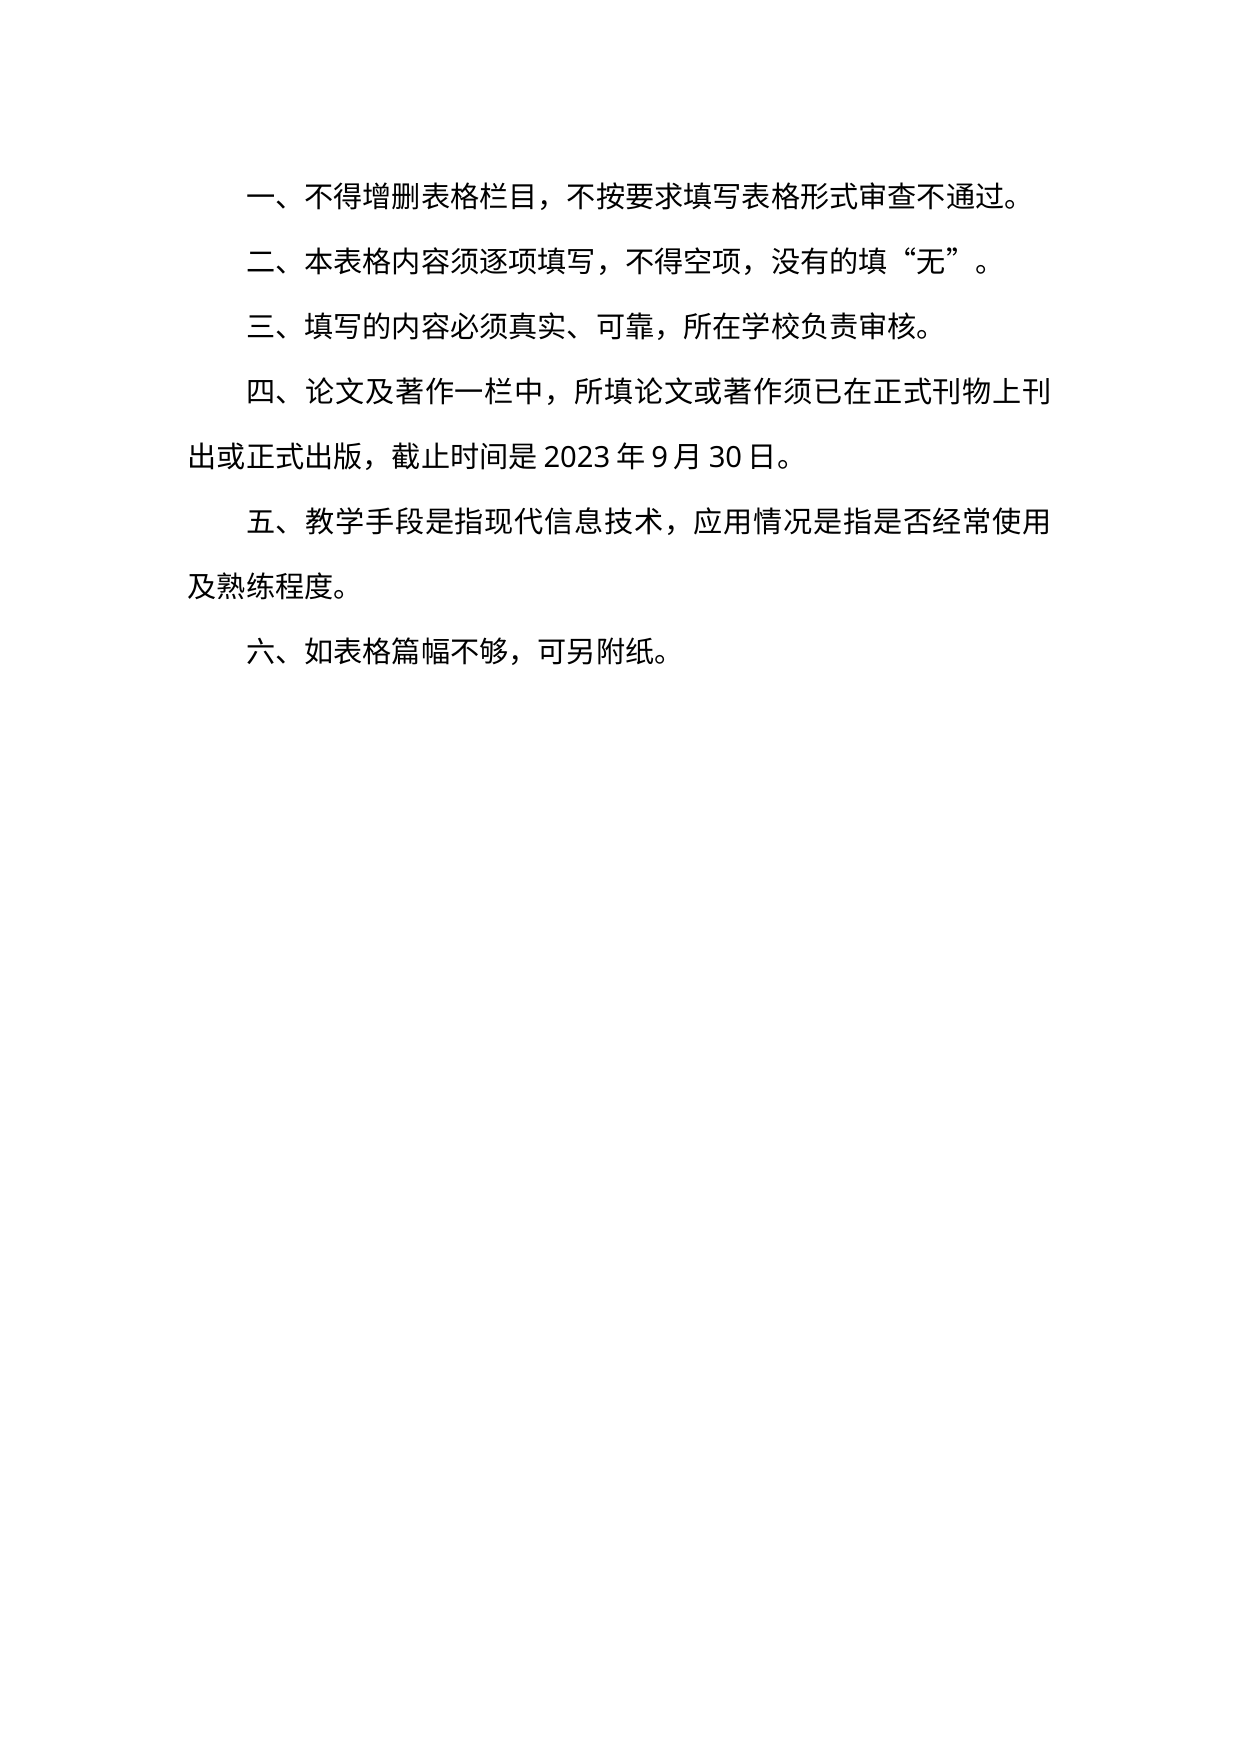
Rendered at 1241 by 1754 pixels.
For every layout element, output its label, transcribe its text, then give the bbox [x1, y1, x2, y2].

text 六、如表格篇幅不够，可另附纸。 [187, 617, 1053, 682]
text 二、本表格内容须逐项填写，不得空项，没有的填“无”。 [187, 227, 1053, 292]
text 三、填写的内容必须真实、可靠，所在学校负责审核。 [187, 292, 1053, 357]
text 五、教学手段是指现代信息技术，应用情况是指是否经常使用及熟练程度。 [187, 487, 1053, 617]
text 四、论文及著作一栏中，所填论文或著作须已在正式刊物上刊出或正式出版，截止时间是2023年9月30日。 [187, 357, 1053, 487]
text 一、不得增删表格栏目，不按要求填写表格形式审查不通过。 [187, 162, 1053, 227]
